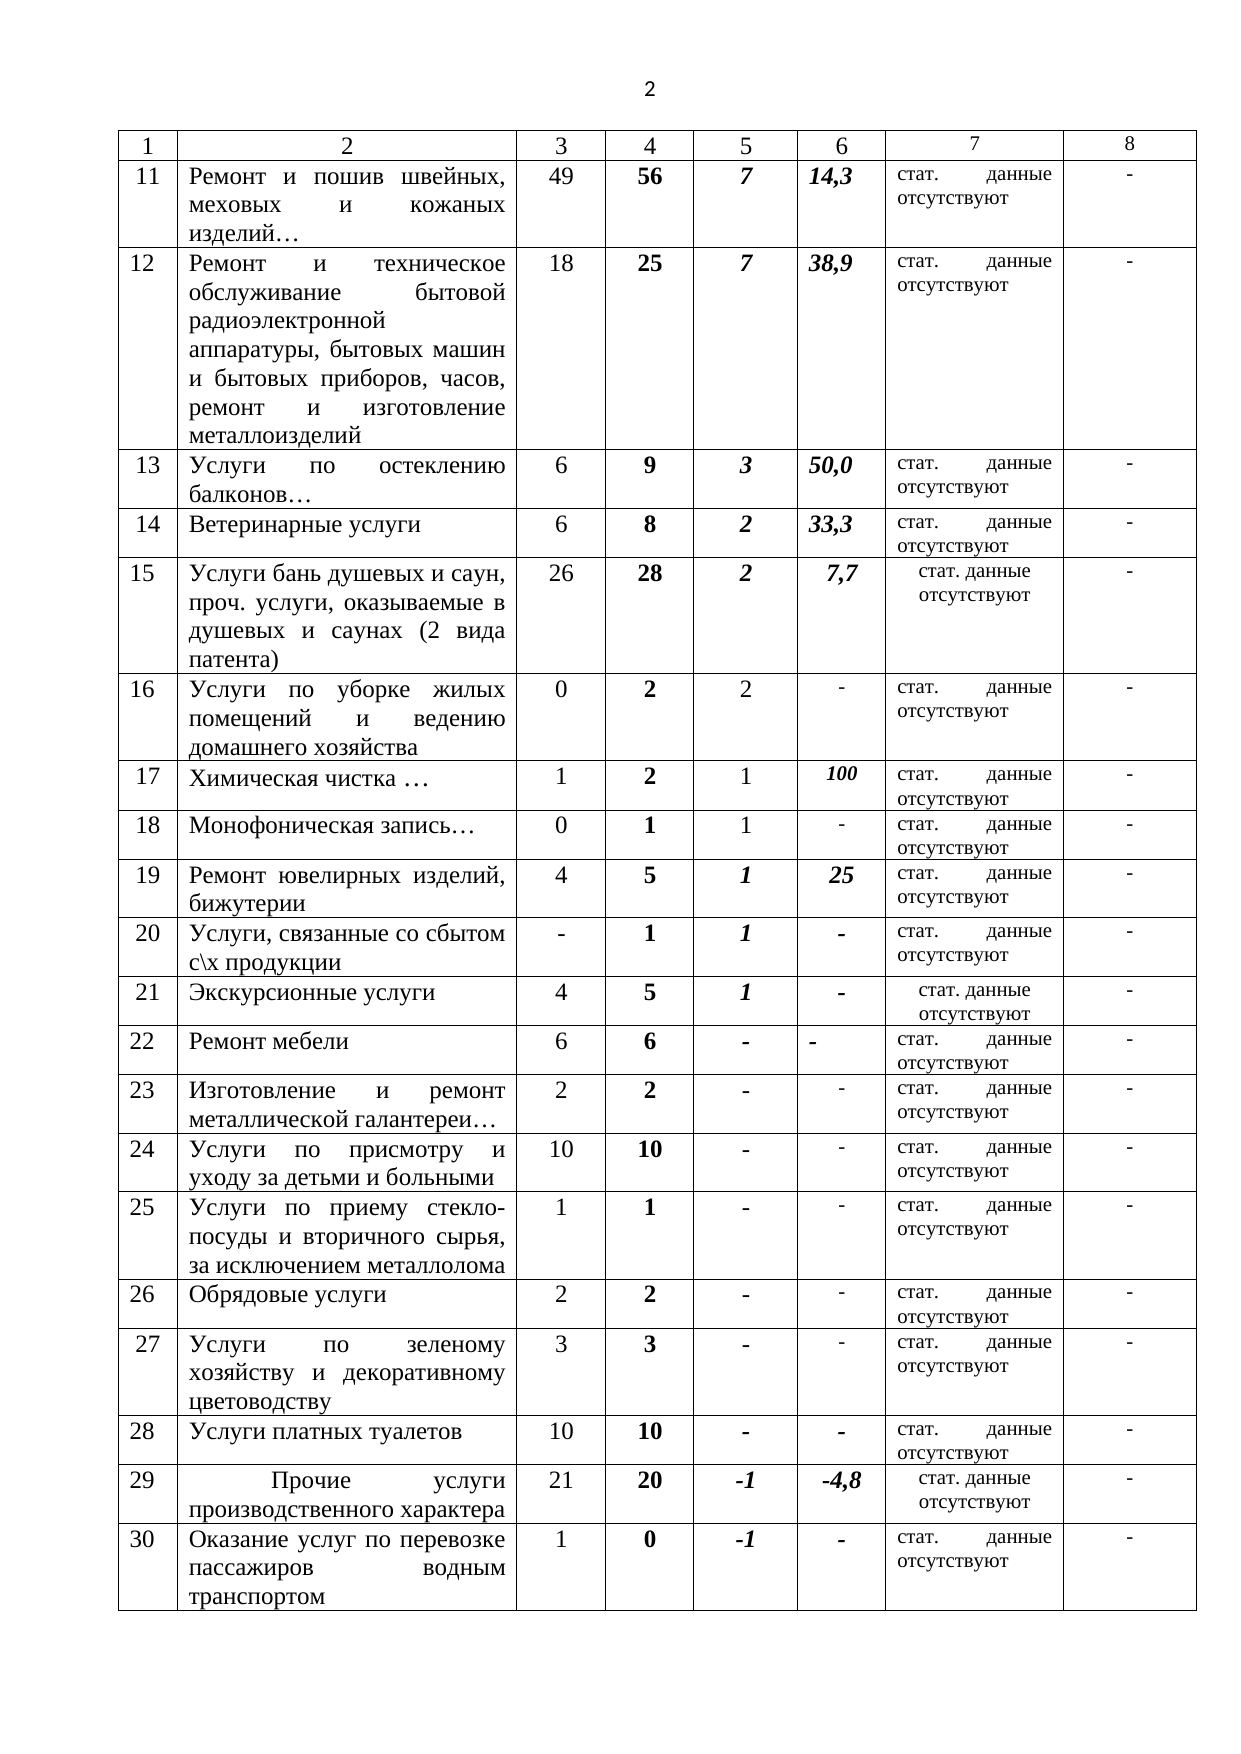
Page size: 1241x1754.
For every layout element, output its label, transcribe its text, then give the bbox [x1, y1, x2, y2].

table_cell стат. данные отсутствуют [886, 1465, 1063, 1523]
table_cell 28 [119, 1416, 177, 1464]
table_cell стат. данные отсутствуют [886, 674, 1063, 760]
table_cell 2 [517, 1280, 605, 1328]
table_cell - [1064, 1280, 1196, 1328]
table_cell стат. данные отсутствуют [886, 1192, 1063, 1278]
table_cell Экскурсионные услуги [178, 977, 516, 1025]
table_cell - [798, 1075, 885, 1133]
table_cell 9 [606, 450, 693, 508]
table_cell 14,3 [798, 161, 885, 247]
table_cell - [798, 1280, 885, 1328]
table_cell 1 [119, 131, 177, 160]
table_cell 23 [119, 1075, 177, 1133]
table_cell 18 [119, 811, 177, 859]
table_cell стат. данные отсутствуют [886, 918, 1063, 976]
table_cell 7 [694, 161, 797, 247]
table_cell 26 [119, 1280, 177, 1328]
table_cell Услуги платных туалетов [178, 1416, 516, 1464]
table_cell 0 [517, 811, 605, 859]
table_cell Ветеринарные услуги [178, 509, 516, 557]
table_cell стат. данные отсутствуют [886, 811, 1063, 859]
table_cell стат. данные отсутствуют [886, 1075, 1063, 1133]
table_cell стат. данные отсутствуют [886, 558, 1063, 673]
table_cell стат. данные отсутствуют [886, 1280, 1063, 1328]
table_cell 5 [606, 977, 693, 1025]
table_cell 26 [517, 558, 605, 673]
table_cell 2 [694, 558, 797, 673]
table_cell 1 [694, 860, 797, 917]
table_cell - [1064, 558, 1196, 673]
table_cell стат. данные отсутствуют [886, 1329, 1063, 1415]
table_cell стат. данные отсутствуют [886, 161, 1063, 247]
table_cell Ремонт мебели [178, 1026, 516, 1074]
table_cell - [694, 1026, 797, 1074]
table_cell - [798, 1416, 885, 1464]
table_cell 19 [119, 860, 177, 917]
table_cell - [798, 918, 885, 976]
table_cell 17 [119, 761, 177, 809]
table_cell 1 [606, 1192, 693, 1278]
table_cell стат. данные отсутствуют [886, 860, 1063, 917]
table_cell 25 [606, 248, 693, 449]
table_cell 1 [606, 918, 693, 976]
table_cell 2 [694, 509, 797, 557]
table_cell 21 [119, 977, 177, 1025]
table_cell 10 [517, 1134, 605, 1191]
table_cell 56 [606, 161, 693, 247]
table_cell 1 [694, 811, 797, 859]
table_cell 21 [517, 1465, 605, 1523]
table_cell - [798, 1329, 885, 1415]
table_cell -4,8 [798, 1465, 885, 1523]
table_cell Ремонт ювелирных изделий, бижутерии [178, 860, 516, 917]
table_cell - [694, 1075, 797, 1133]
table_cell стат. данные отсутствуют [886, 761, 1063, 809]
table_cell Прочие услуги производственного характера [178, 1465, 516, 1523]
table_cell 6 [517, 1026, 605, 1074]
table_cell - [1064, 1329, 1196, 1415]
table_cell Услуги по остеклению балконов… [178, 450, 516, 508]
table_cell 50,0 [798, 450, 885, 508]
table_cell 2 [606, 1280, 693, 1328]
table_cell 1 [694, 761, 797, 809]
table_cell Услуги по приему стекло-посуды и вторичного сырья, за исключением металлолома [178, 1192, 516, 1278]
table_cell 24 [119, 1134, 177, 1191]
table_cell 20 [606, 1465, 693, 1523]
table_cell 33,3 [798, 509, 885, 557]
table_cell - [1064, 674, 1196, 760]
table_cell 1 [517, 1192, 605, 1278]
table_cell 6 [606, 1026, 693, 1074]
table_cell 1 [694, 918, 797, 976]
table_cell 2 [606, 761, 693, 809]
table_cell 1 [517, 761, 605, 809]
table_cell 16 [119, 674, 177, 760]
table_cell - [1064, 1416, 1196, 1464]
table_cell 5 [694, 131, 797, 160]
table_cell - [694, 1134, 797, 1191]
table_cell 30 [119, 1524, 177, 1610]
table_cell 4 [606, 131, 693, 160]
table_cell 0 [517, 674, 605, 760]
table_cell стат. данные отсутствуют [886, 509, 1063, 557]
table_cell 100 [798, 761, 885, 809]
table_cell 25 [119, 1192, 177, 1278]
table_cell - [694, 1280, 797, 1328]
table_cell 15 [119, 558, 177, 673]
table_cell 6 [798, 131, 885, 160]
table_cell 8 [606, 509, 693, 557]
table_cell 7 [886, 131, 1063, 160]
table_cell - [1064, 161, 1196, 247]
table_cell - [517, 918, 605, 976]
table_cell 3 [606, 1329, 693, 1415]
table_cell - [694, 1192, 797, 1278]
table_cell 7 [694, 248, 797, 449]
table_cell 14 [119, 509, 177, 557]
table_cell Оказание услуг по перевозке пассажиров водным транспортом [178, 1524, 516, 1610]
table_cell 12 [119, 248, 177, 449]
table_cell 10 [606, 1134, 693, 1191]
table_cell 7,7 [798, 558, 885, 673]
table_cell Ремонт и пошив швейных, меховых и кожаных изделий… [178, 161, 516, 247]
table_cell 13 [119, 450, 177, 508]
table_cell 10 [517, 1416, 605, 1464]
table_cell Ремонт и техническое обслуживание бытовой радиоэлектронной аппаратуры, бытовых машин и бытовых приборов, часов, ремонт и изготовление металлоизделий [178, 248, 516, 449]
table_cell 10 [606, 1416, 693, 1464]
table_cell - [1064, 1524, 1196, 1610]
table_cell - [694, 1416, 797, 1464]
table_cell - [1064, 860, 1196, 917]
table_cell 2 [694, 674, 797, 760]
table_cell - [1064, 450, 1196, 508]
table_cell 4 [517, 860, 605, 917]
table_cell 25 [798, 860, 885, 917]
table_cell Услуги по уборке жилых помещений и ведению домашнего хозяйства [178, 674, 516, 760]
table_cell - [1064, 761, 1196, 809]
table_cell - [1064, 1026, 1196, 1074]
table_cell 27 [119, 1329, 177, 1415]
table_cell стат. данные отсутствуют [886, 450, 1063, 508]
table_cell 18 [517, 248, 605, 449]
table_cell 1 [517, 1524, 605, 1610]
table_cell 0 [606, 1524, 693, 1610]
table_cell Услуги по присмотру и уходу за детьми и больными [178, 1134, 516, 1191]
table_cell - [1064, 509, 1196, 557]
table_cell 20 [119, 918, 177, 976]
table_cell Обрядовые услуги [178, 1280, 516, 1328]
table_cell 1 [606, 811, 693, 859]
table_cell 38,9 [798, 248, 885, 449]
table_cell - [798, 811, 885, 859]
table_cell стат. данные отсутствуют [886, 977, 1063, 1025]
table_cell 3 [517, 131, 605, 160]
table_cell 2 [178, 131, 516, 160]
table_cell 28 [606, 558, 693, 673]
table_cell 4 [517, 977, 605, 1025]
table_cell стат. данные отсутствуют [886, 248, 1063, 449]
table_cell Монофоническая запись… [178, 811, 516, 859]
table_cell - [1064, 1134, 1196, 1191]
table_cell стат. данные отсутствуют [886, 1524, 1063, 1610]
table_cell - [798, 1026, 885, 1074]
table_cell - [694, 1329, 797, 1415]
table_cell - [1064, 1075, 1196, 1133]
table_cell стат. данные отсутствуют [886, 1134, 1063, 1191]
table_cell 5 [606, 860, 693, 917]
table_cell 2 [517, 1075, 605, 1133]
table_cell 3 [517, 1329, 605, 1415]
table_cell -1 [694, 1465, 797, 1523]
table_cell 29 [119, 1465, 177, 1523]
table_cell - [1064, 1465, 1196, 1523]
table_cell Химическая чистка … [178, 761, 516, 809]
table_cell Изготовление и ремонт металлической галантереи… [178, 1075, 516, 1133]
table_cell 3 [694, 450, 797, 508]
table_cell - [798, 977, 885, 1025]
table_cell 22 [119, 1026, 177, 1074]
table_cell - [1064, 977, 1196, 1025]
table_cell 1 [694, 977, 797, 1025]
table_cell 6 [517, 450, 605, 508]
table_cell -1 [694, 1524, 797, 1610]
table_cell 8 [1064, 131, 1196, 160]
table_cell 49 [517, 161, 605, 247]
table_cell - [798, 1192, 885, 1278]
table_cell - [798, 1524, 885, 1610]
table_cell 2 [606, 674, 693, 760]
table_cell Услуги, связанные со сбытом с\х продукции [178, 918, 516, 976]
table_cell стат. данные отсутствуют [886, 1416, 1063, 1464]
table_cell 2 [606, 1075, 693, 1133]
table_cell 11 [119, 161, 177, 247]
table_cell - [1064, 918, 1196, 976]
table_cell - [1064, 1192, 1196, 1278]
table_cell 6 [517, 509, 605, 557]
table_cell - [1064, 248, 1196, 449]
table_cell Услуги по зеленому хозяйству и декоративному цветоводству [178, 1329, 516, 1415]
table_cell - [798, 674, 885, 760]
table_cell стат. данные отсутствуют [886, 1026, 1063, 1074]
table_cell Услуги бань душевых и саун, проч. услуги, оказываемые в душевых и саунах (2 вида патента) [178, 558, 516, 673]
table_cell - [1064, 811, 1196, 859]
table_cell - [798, 1134, 885, 1191]
